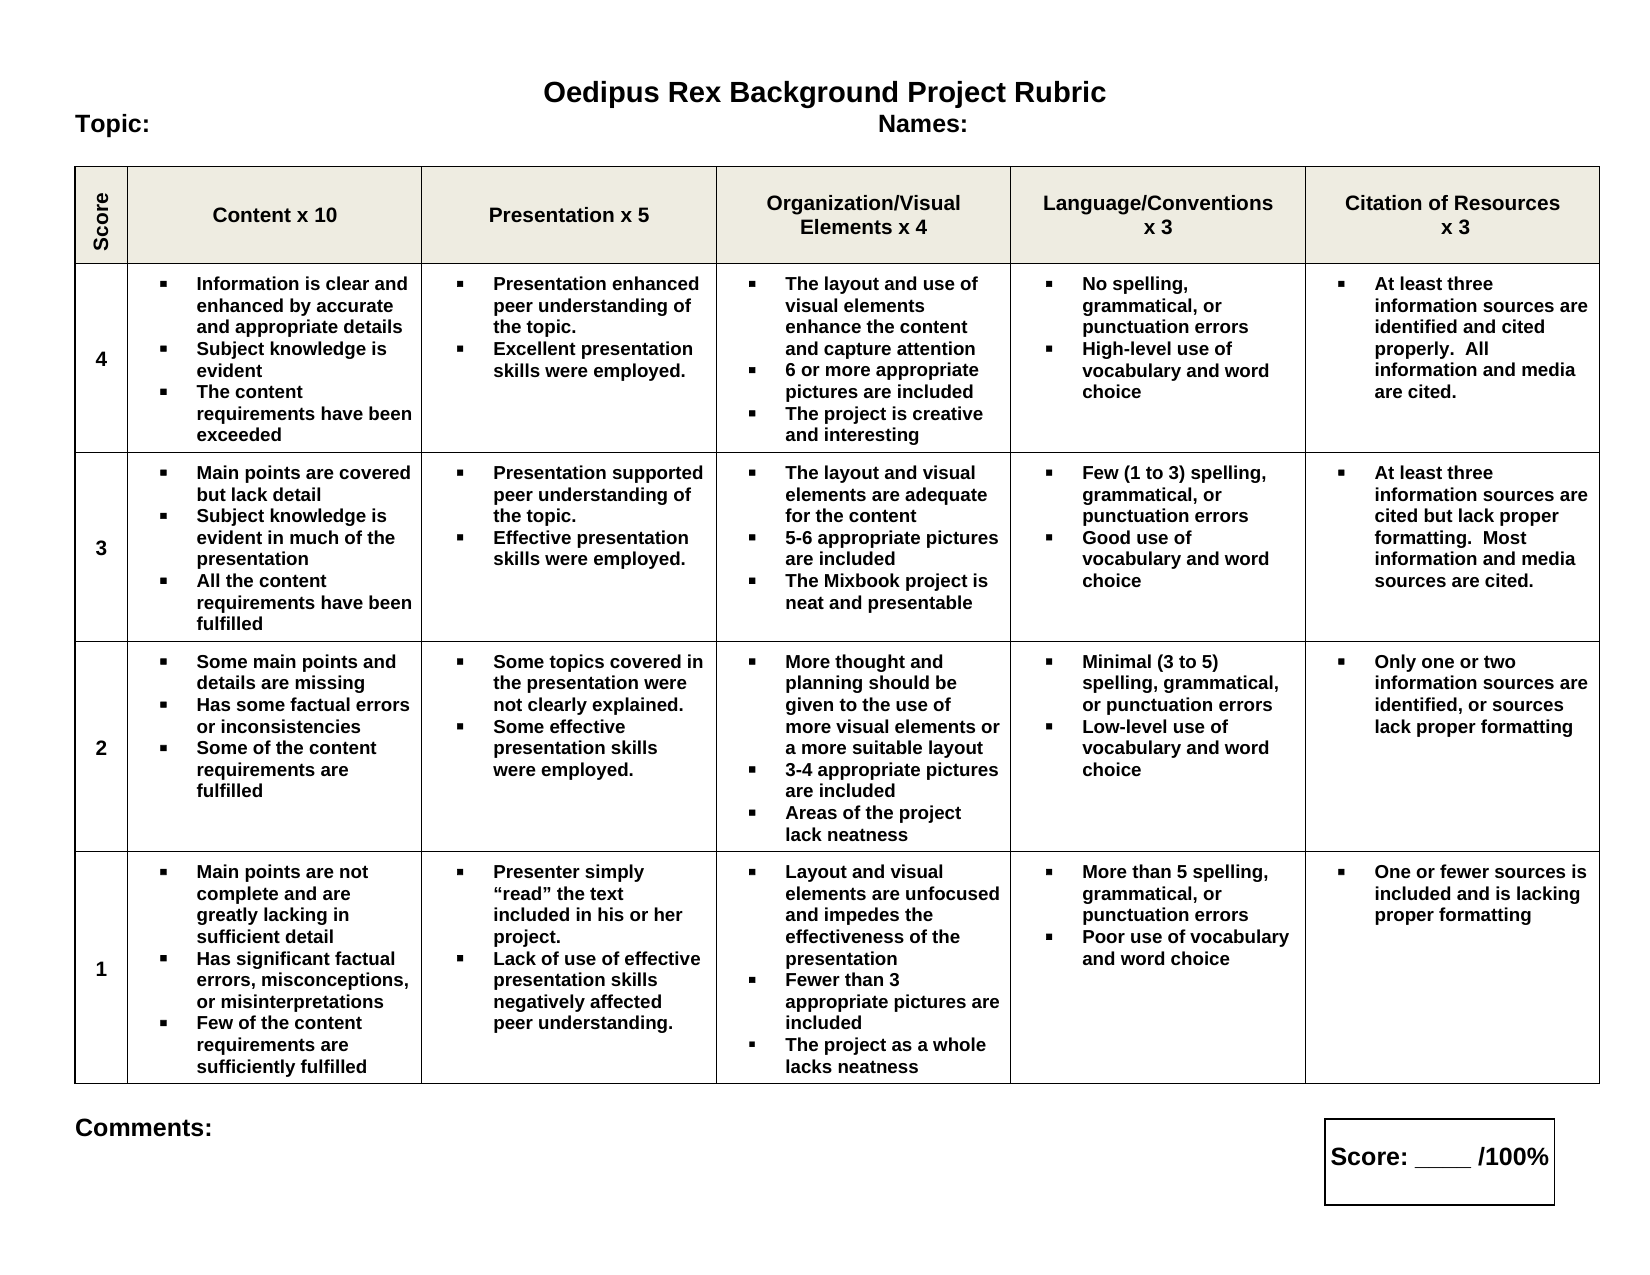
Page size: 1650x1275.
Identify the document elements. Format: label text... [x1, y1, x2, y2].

table_cell The layout and use of visual elements enhance the content and capture attention 6 or more appropriate pictures are included The project is creative and interesting [717, 264, 1010, 452]
table_header Language/Conventions x 3 [1011, 167, 1305, 263]
table_cell Only one or two information sources are identified, or sources lack proper formatting [1306, 642, 1599, 851]
table_cell Information is clear and enhanced by accurate and appropriate details Subject knowledge is evident The content requirements have been exceeded [128, 264, 421, 452]
table_cell Minimal (3 to 5) spelling, grammatical, or punctuation errors Low-level use of vocabulary and word choice [1011, 642, 1305, 851]
table_cell Presenter simply “read” the text included in his or her project. Lack of use of effective presentation skills negatively affected peer understanding. [422, 852, 716, 1083]
table_cell More thought and planning should be given to the use of more visual elements or a more suitable layout 3-4 appropriate pictures are included Areas of the project lack neatness [717, 642, 1010, 851]
table_cell One or fewer sources is included and is lacking proper formatting [1306, 852, 1599, 1083]
table_cell Some topics covered in the presentation were not clearly explained. Some effective presentation skills were employed. [422, 642, 716, 851]
table_cell Presentation supported peer understanding of the topic. Effective presentation skills were employed. [422, 453, 716, 641]
table_cell Presentation enhanced peer understanding of the topic. Excellent presentation skills were employed. [422, 264, 716, 452]
table_cell Layout and visual elements are unfocused and impedes the effectiveness of the presentation Fewer than 3 appropriate pictures are included The project as a whole lacks neatness [717, 852, 1010, 1083]
table_cell More than 5 spelling, grammatical, or punctuation errors Poor use of vocabulary and word choice [1011, 852, 1305, 1083]
table_cell At least three information sources are identified and cited properly. All information and media are cited. [1306, 264, 1599, 452]
table_cell 4 [76, 264, 127, 452]
table_header Content x 10 [128, 167, 421, 263]
table_cell 3 [76, 453, 127, 641]
table_cell Some main points and details are missing Has some factual errors or inconsistencies Some of the content requirements are fulfilled [128, 642, 421, 851]
table_cell 1 [76, 852, 127, 1083]
table_cell Main points are not complete and are greatly lacking in sufficient detail Has significant factual errors, misconceptions, or misinterpretations Few of the content requirements are sufficiently fulfilled [128, 852, 421, 1083]
table_header Organization/Visual Elements x 4 [717, 167, 1010, 263]
table_cell The layout and visual elements are adequate for the content 5-6 appropriate pictures are included The Mixbook project is neat and presentable [717, 453, 1010, 641]
table_cell 2 [76, 642, 127, 851]
table_cell At least three information sources are cited but lack proper formatting. Most information and media sources are cited. [1306, 453, 1599, 641]
text Topic: Names: [75, 108, 1575, 137]
table_header Score Levels [76, 167, 127, 263]
text Comments: Score: ____ /100% [75, 1113, 1575, 1170]
table_cell No spelling, grammatical, or punctuation errors High-level use of vocabulary and word choice [1011, 264, 1305, 452]
table_cell Few (1 to 3) spelling, grammatical, or punctuation errors Good use of vocabulary and word choice [1011, 453, 1305, 641]
table_header Presentation x 5 [422, 167, 716, 263]
table_header Citation of Resources x 3 [1306, 167, 1599, 263]
table_cell Main points are covered but lack detail Subject knowledge is evident in much of the presentation All the content requirements have been fulfilled [128, 453, 421, 641]
text Oedipus Rex Background Project Rubric [75, 75, 1575, 108]
